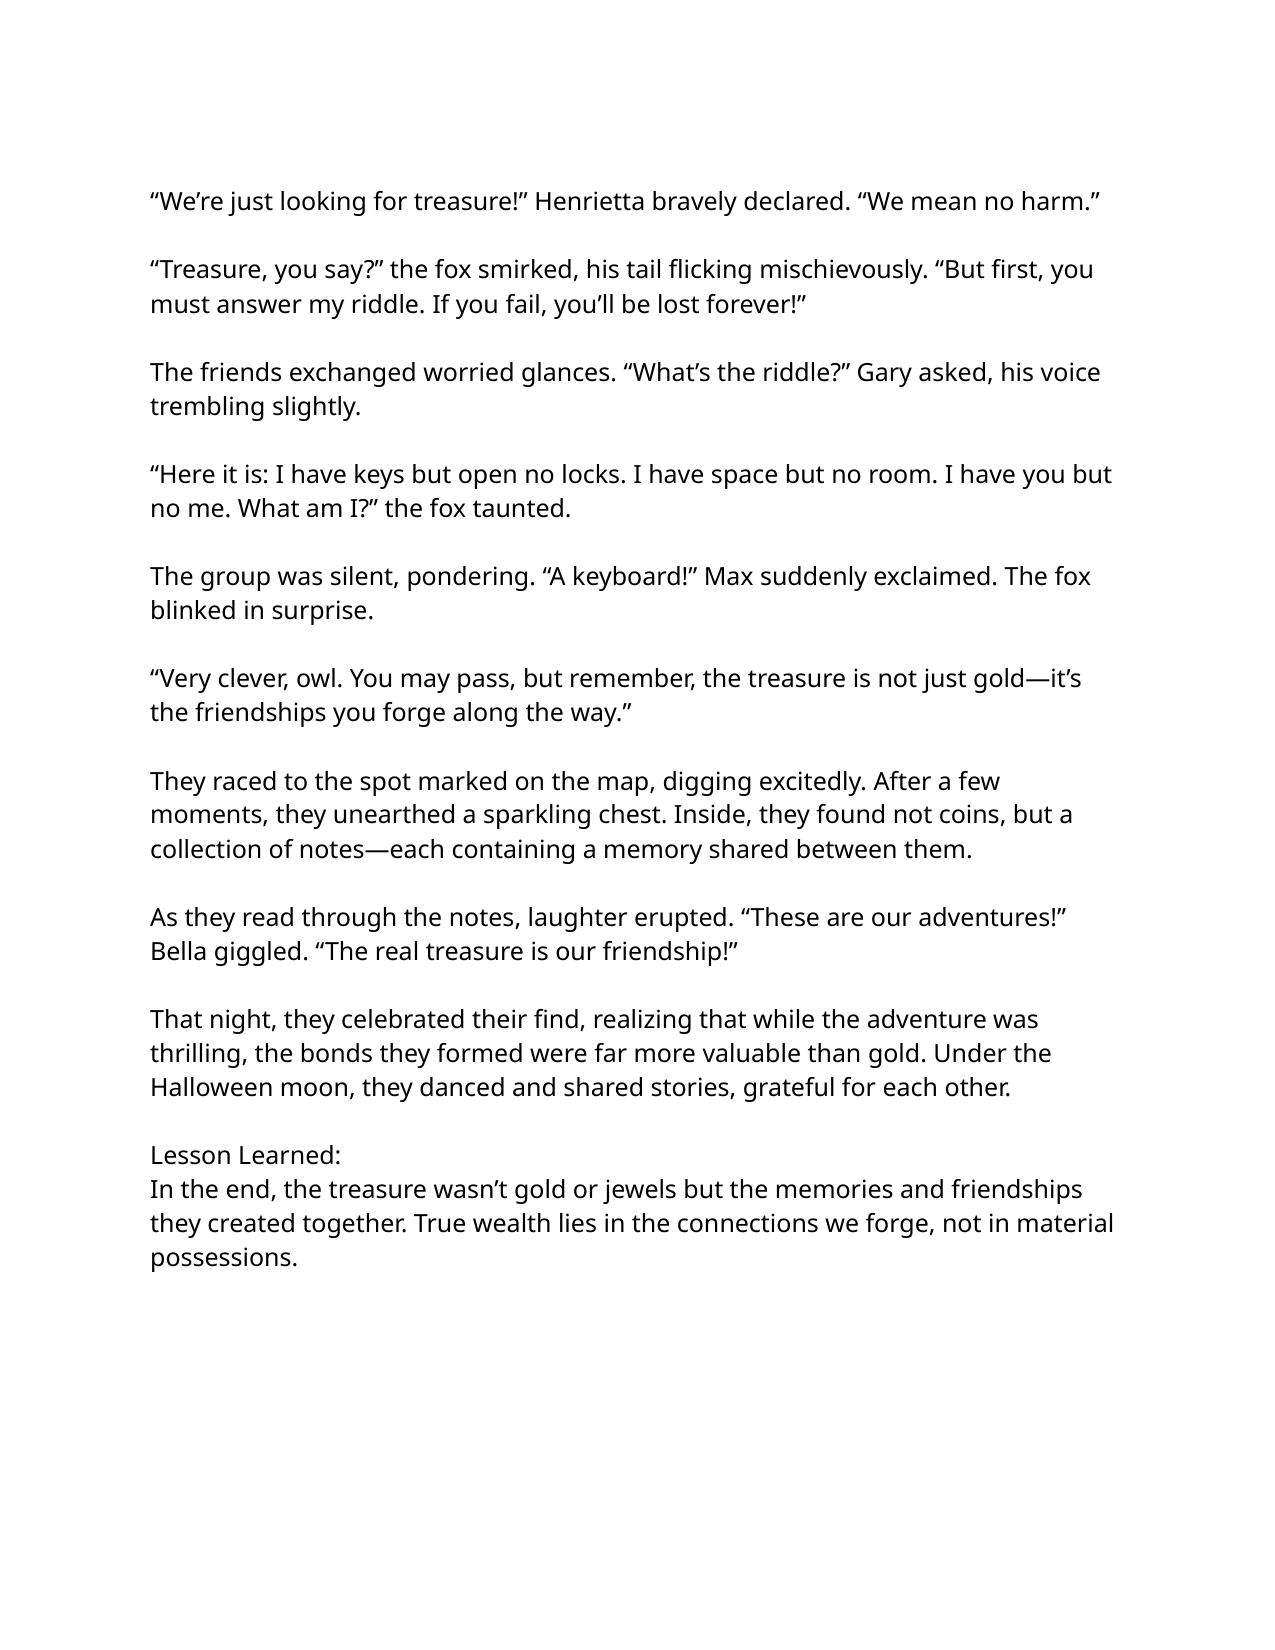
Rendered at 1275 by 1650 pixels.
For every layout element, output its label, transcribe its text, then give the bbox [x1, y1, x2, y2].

text The group was silent, pondering. “A keyboard!” Max suddenly exclaimed. The fox blinked in surprise. [150, 559, 1125, 627]
text “Here it is: I have keys but open no locks. I have space but no room. I have you but no me. What am I?” the fox taunted. [150, 457, 1125, 525]
text “Very clever, owl. You may pass, but remember, the treasure is not just gold—it’s the friendships you forge along the way.” [150, 661, 1125, 729]
text “We’re just looking for treasure!” Henrietta bravely declared. “We mean no harm.” [150, 184, 1125, 218]
text The friends exchanged worried glances. “What’s the riddle?” Gary asked, his voice trembling slightly. [150, 354, 1125, 422]
text Lesson Learned: [150, 1138, 1125, 1172]
text They raced to the spot marked on the map, digging excitedly. After a few moments, they unearthed a sparkling chest. Inside, they found not coins, but a collection of notes—each containing a memory shared between them. [150, 763, 1125, 865]
text That night, they celebrated their find, realizing that while the adventure was thrilling, the bonds they formed were far more valuable than gold. Under the Halloween moon, they danced and shared stories, grateful for each other. [150, 1002, 1125, 1104]
text “Treasure, you say?” the fox smirked, his tail flicking mischievously. “But first, you must answer my riddle. If you fail, you’ll be lost forever!” [150, 252, 1125, 320]
text In the end, the treasure wasn’t gold or jewels but the memories and friendships they created together. True wealth lies in the connections we forge, not in material possessions. [150, 1172, 1125, 1274]
text As they read through the notes, laughter erupted. “These are our adventures!” Bella giggled. “The real treasure is our friendship!” [150, 899, 1125, 967]
